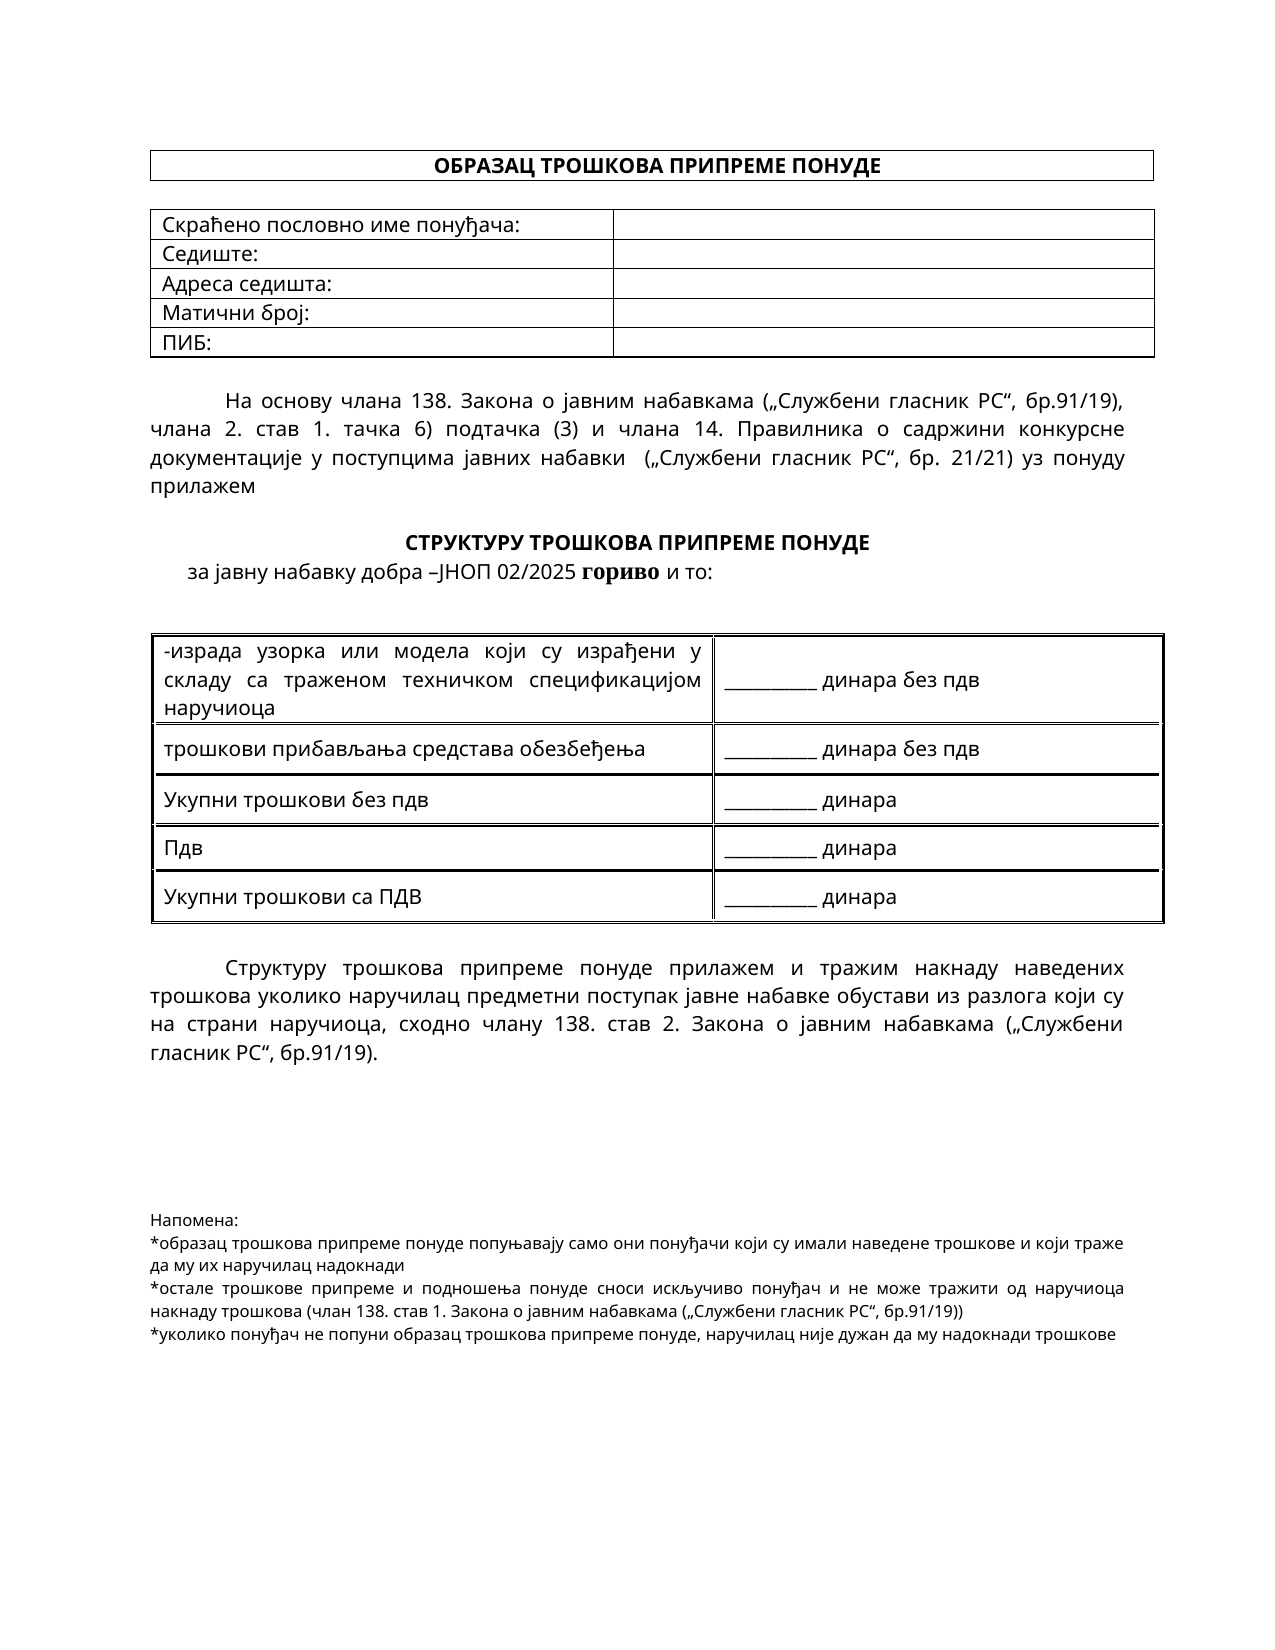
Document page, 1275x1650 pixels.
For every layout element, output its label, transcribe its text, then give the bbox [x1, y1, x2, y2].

text Напомена: [150, 1209, 1125, 1231]
table_cell Матични број: [151, 299, 613, 327]
table_cell [614, 240, 1154, 268]
table_cell [614, 299, 1154, 327]
text *уколико понуђач не попуни образац трошкова припреме понуде, наручилац није дужан да му надокнади трошкове [150, 1322, 1125, 1345]
table_cell __________ динара [713, 869, 1163, 921]
table_cell Пдв [152, 823, 713, 868]
text Структуру трошкова припреме понуде прилажем и тражим накнаду наведених трошкова уколико наручилац предметни поступак јавне набавке обустави из разлога који су на страни наручиоца, сходно члану 138. став 2. Закона о јавним набавкама („Службени гласник РС“, бр.91/19). [150, 953, 1125, 1066]
table_header [614, 210, 1154, 238]
table_cell трошкови прибављања средстава обезбеђења [154, 722, 712, 773]
table_header Скраћено пословно име понуђача: [151, 210, 613, 238]
table_cell ПИБ: [151, 328, 613, 356]
text *образац трошкова припреме понуде попуњавају само они понуђачи који су имали наведене трошкове и који траже да му их наручилац надокнади [150, 1231, 1125, 1277]
table_cell [614, 269, 1154, 297]
table_cell Седиште: [151, 240, 613, 268]
table_header -израда узорка или модела који су израђени у складу са траженом техничком спецификацијом наручиоца [154, 637, 713, 722]
text за јавну набавку добра –ЈНОП 02/2025 гориво и то: [187, 556, 1125, 586]
table_cell Адреса седишта: [151, 269, 613, 297]
table_cell [614, 328, 1154, 356]
table_cell __________ динара [715, 773, 1162, 823]
table_header ОБРАЗАЦ ТРОШКОВА ПРИПРЕМЕ ПОНУДЕ [151, 151, 1153, 179]
text На основу члана 138. Закона о јавним набавкама („Службени гласник РС“, бр.91/19), члана 2. став 1. тачка 6) подтачка (3) и члана 14. Правилника о садржини конкурсне документације у поступцима јавних набавки („Службени гласник РС“, бр. 21/21) уз понуду прилажем [150, 386, 1125, 499]
table_header __________ динара без пдв [713, 636, 1162, 722]
text *остале трошкове припреме и подношења понуде сноси искључиво понуђач и не може тражити од наручиоца накнаду трошкова (члан 138. став 1. Закона о јавним набавкама („Службени гласник РС“, бр.91/19)) [150, 1277, 1125, 1322]
table_cell Укупни трошкови са ПДВ [152, 869, 713, 921]
table_cell __________ динара [713, 823, 1163, 868]
table_cell __________ динара без пдв [715, 722, 1162, 773]
text СТРУКТУРУ ТРОШКОВА ПРИПРЕМЕ ПОНУДЕ [150, 528, 1125, 556]
table_cell Укупни трошкови без пдв [154, 773, 712, 823]
